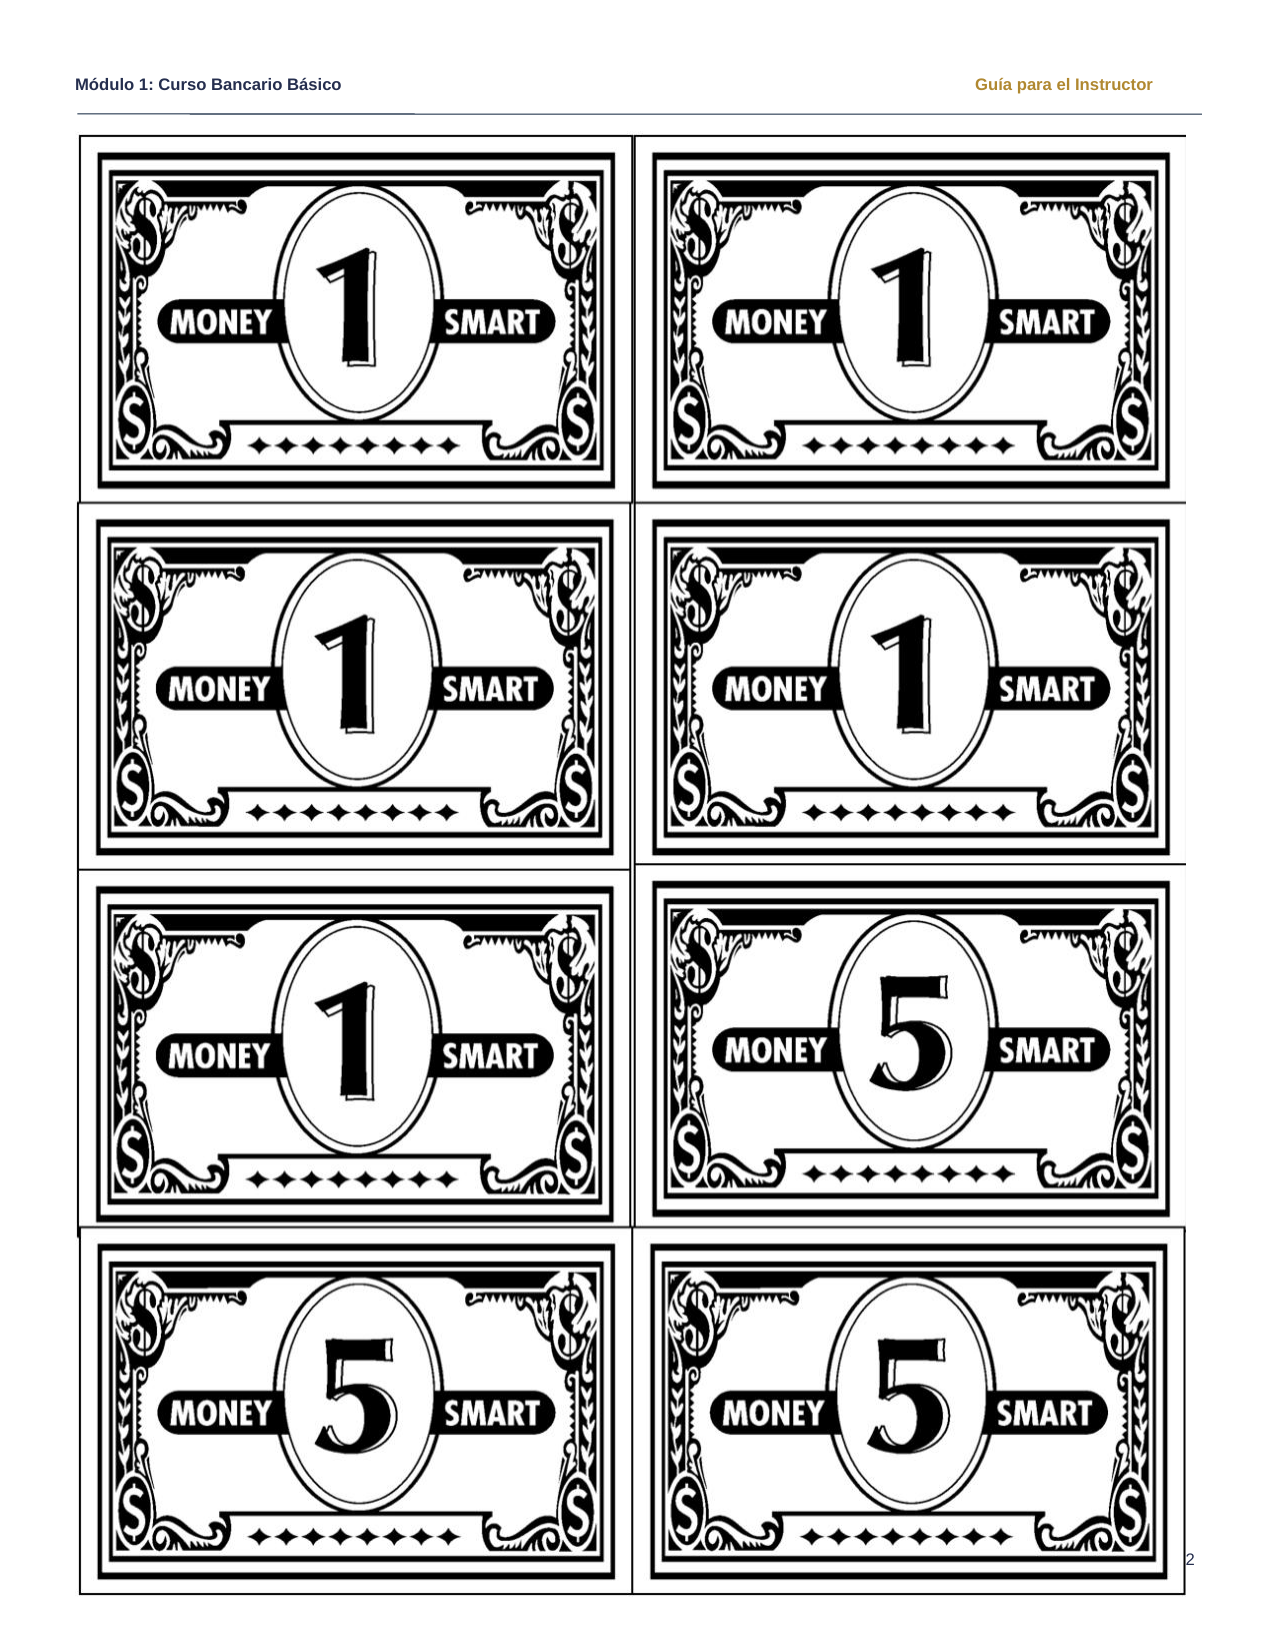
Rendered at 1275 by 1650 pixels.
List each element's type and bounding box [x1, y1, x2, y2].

picture [75, 131, 1186, 1597]
